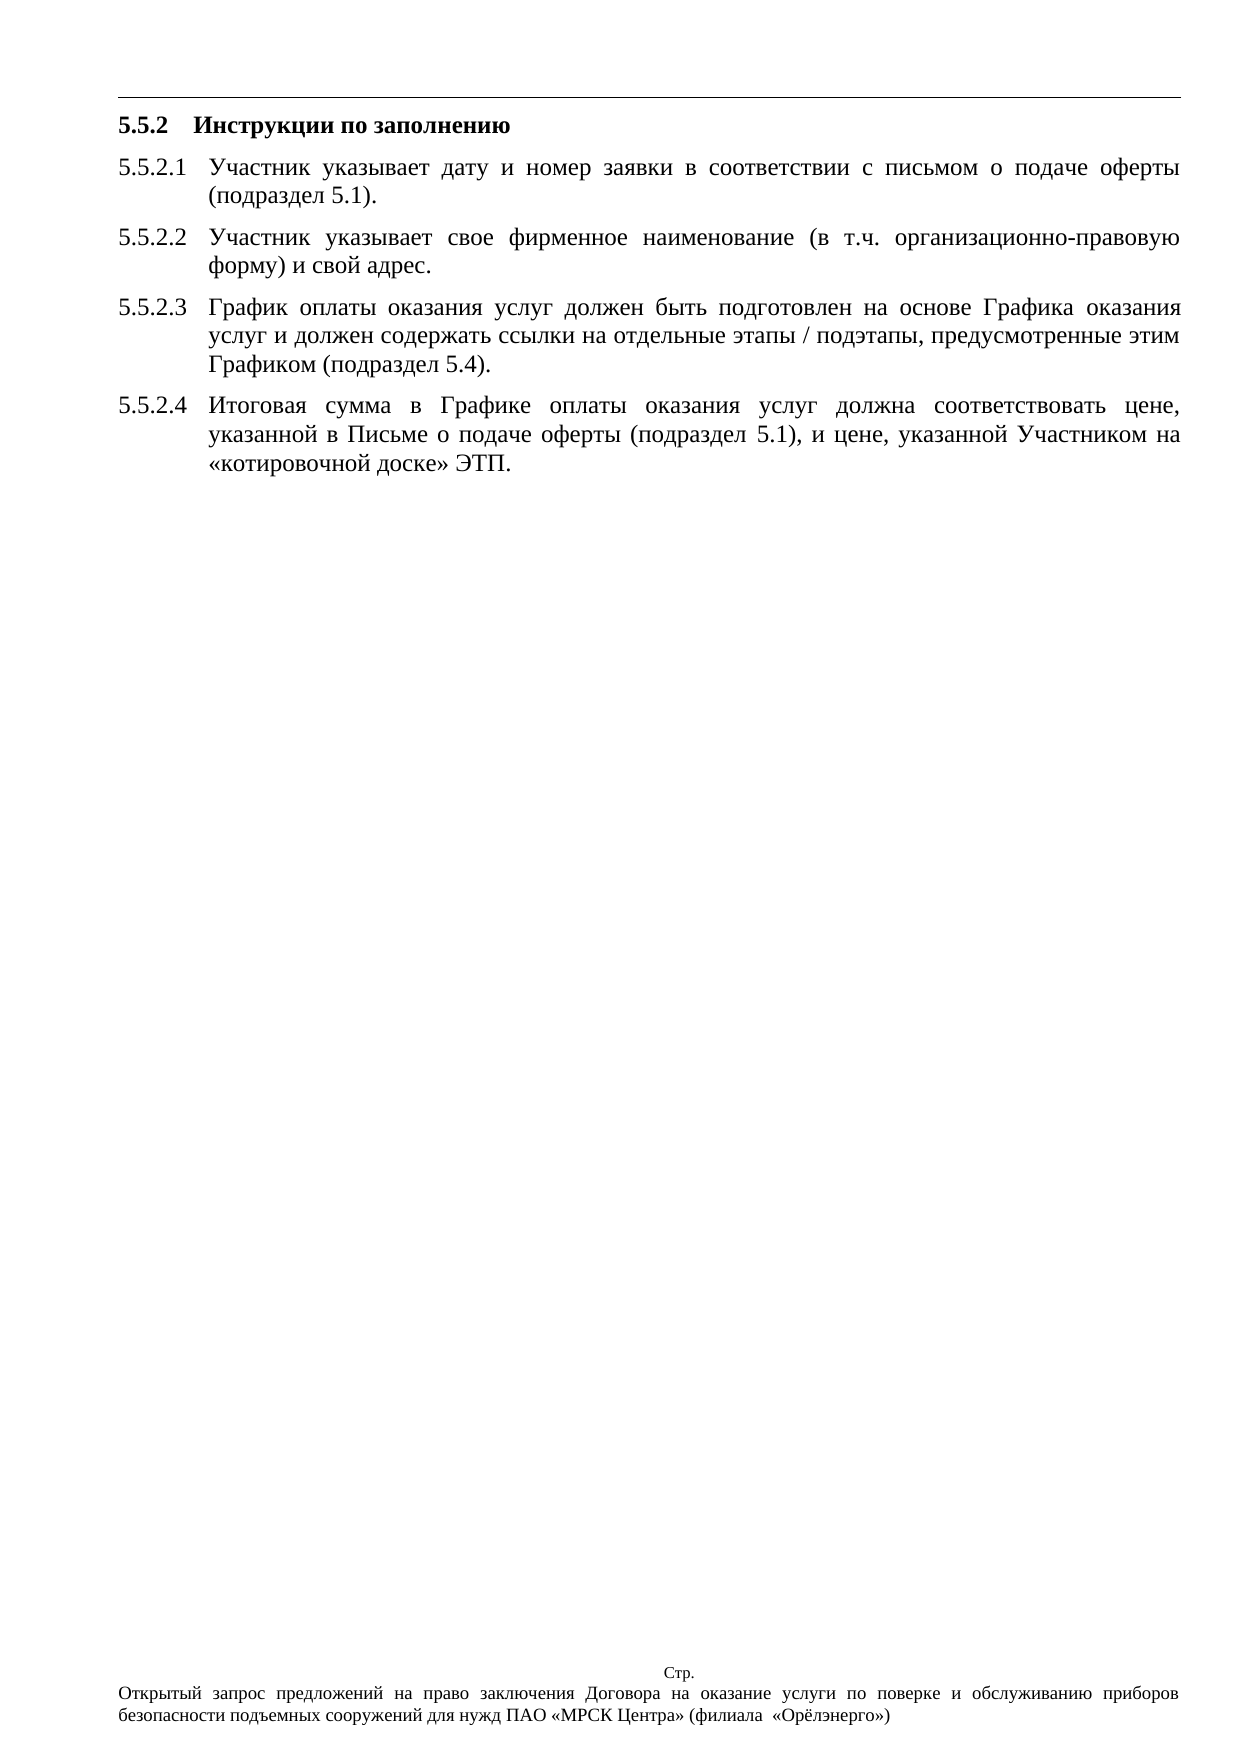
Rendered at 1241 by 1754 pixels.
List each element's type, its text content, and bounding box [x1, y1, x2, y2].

list Итоговая сумма в Графике оплаты оказания услуг должна соответствовать цене, указанной в Письме о подаче оферты (подраздел 5.1), и цене, указанной Участником на «котировочной доске» ЭТП. [118, 391, 1181, 477]
list Участник указывает свое фирменное наименование (в т.ч. организационно-правовую форму) и свой адрес. [118, 222, 1181, 279]
list Участник указывает дату и номер заявки в соответствии с письмом о подаче оферты (подраздел 5.1). [118, 152, 1181, 209]
subtitle Инструкции по заполнению [118, 111, 1181, 139]
list График оплаты оказания услуг должен быть подготовлен на основе Графика оказания услуг и должен содержать ссылки на отдельные этапы / подэтапы, предусмотренные этим Графиком (подраздел 5.4). [118, 292, 1181, 378]
